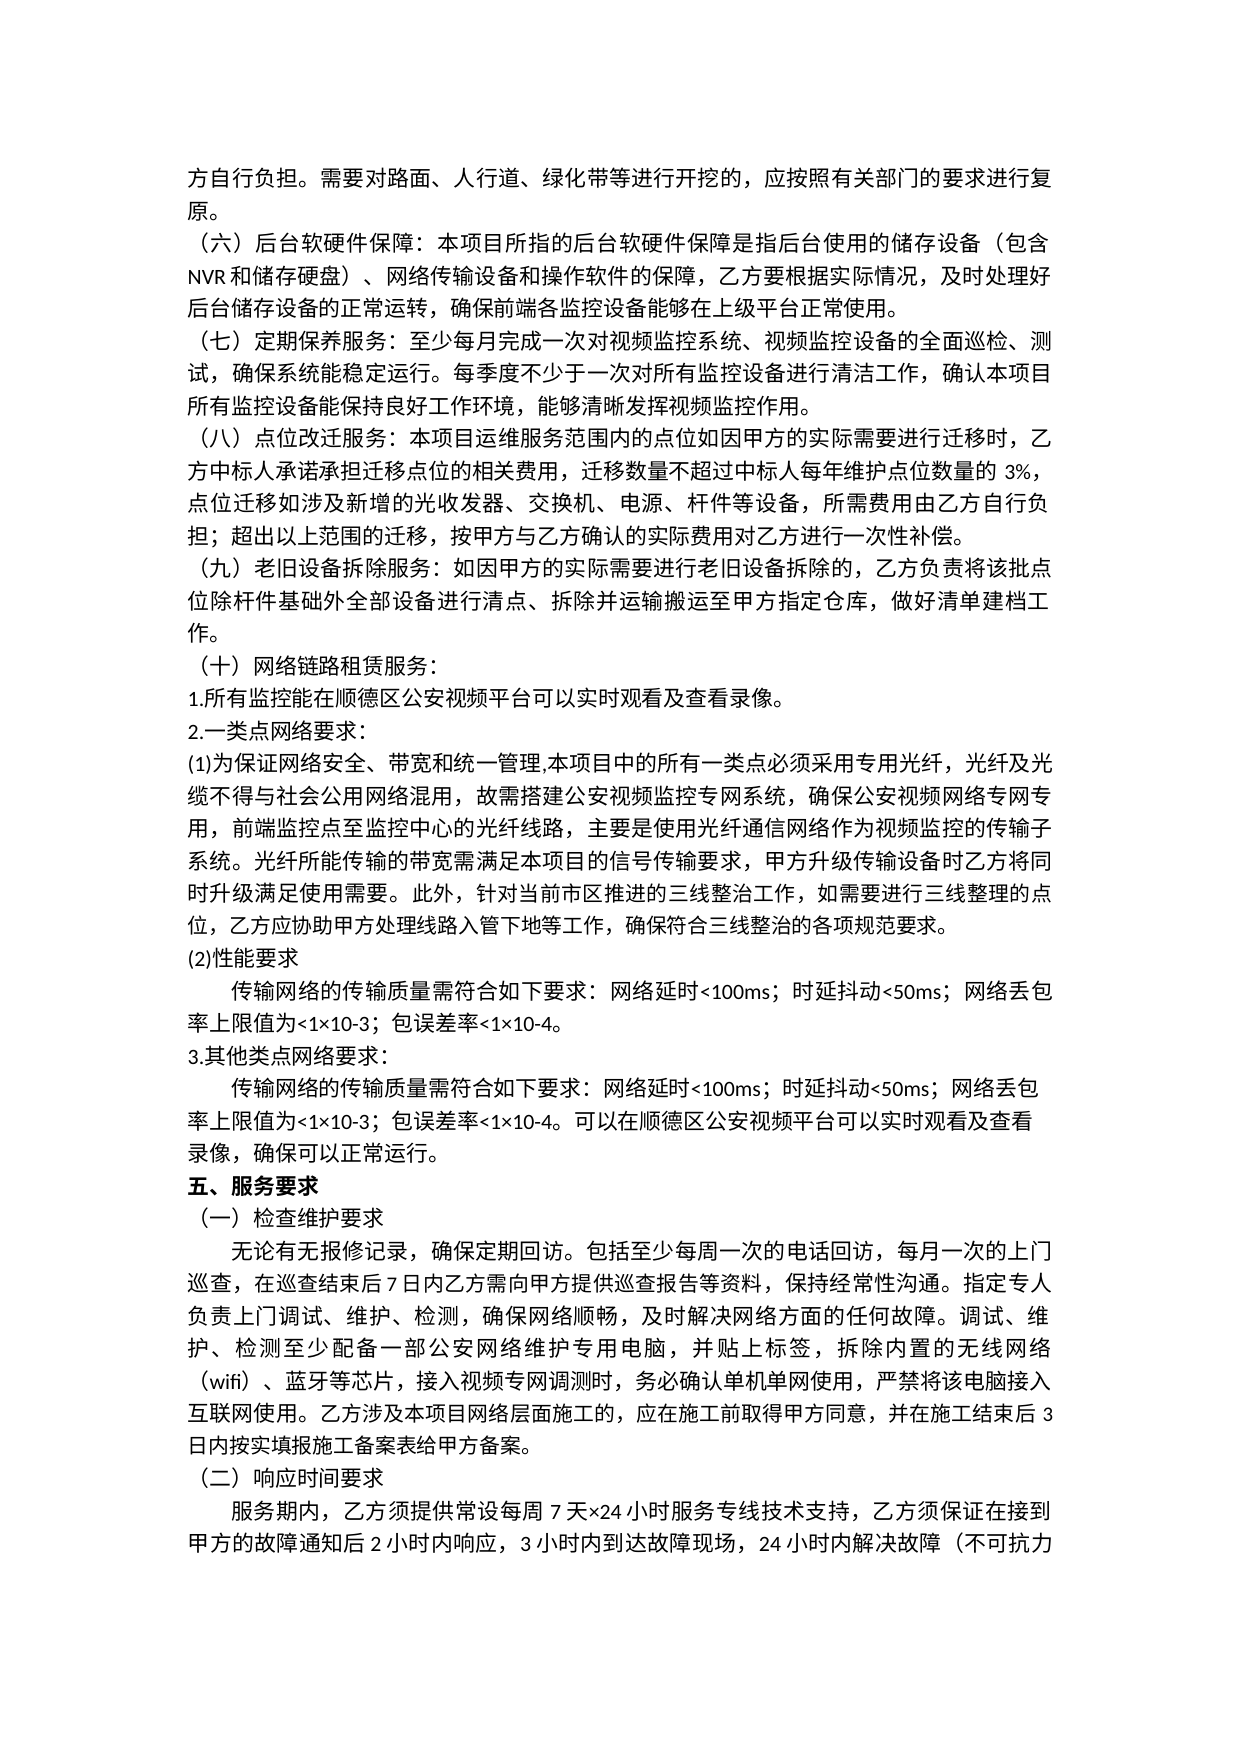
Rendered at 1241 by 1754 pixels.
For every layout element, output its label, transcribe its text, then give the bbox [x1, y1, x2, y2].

text 传输网络的传输质量需符合如下要求：网络延时<100ms；时延抖动<50ms；网络丢包率上限值为<1×10-3；包误差率<1×10-4。可以在顺德区公安视频平台可以实时观看及查看录像，确保可以正常运行。 [187, 1072, 1053, 1169]
text （一）检查维护要求 [187, 1202, 1053, 1234]
text （六）后台软硬件保障：本项目所指的后台软硬件保障是指后台使用的储存设备（包含NVR和储存硬盘）、网络传输设备和操作软件的保障，乙方要根据实际情况，及时处理好后台储存设备的正常运转，确保前端各监控设备能够在上级平台正常使用。 [187, 227, 1053, 324]
text （九）老旧设备拆除服务：如因甲方的实际需要进行老旧设备拆除的，乙方负责将该批点位除杆件基础外全部设备进行清点、拆除并运输搬运至甲方指定仓库，做好清单建档工作。 [187, 552, 1053, 649]
text （二）响应时间要求 [187, 1462, 1053, 1494]
text （十）网络链路租赁服务： [187, 649, 1053, 682]
text （七）定期保养服务：至少每月完成一次对视频监控系统、视频监控设备的全面巡检、测试，确保系统能稳定运行。每季度不少于一次对所有监控设备进行清洁工作，确认本项目所有监控设备能保持良好工作环境，能够清晰发挥视频监控作用。 [187, 324, 1053, 422]
text 无论有无报修记录，确保定期回访。包括至少每周一次的电话回访，每月一次的上门巡查，在巡查结束后7日内乙方需向甲方提供巡查报告等资料，保持经常性沟通。指定专人负责上门调试、维护、检测，确保网络顺畅，及时解决网络方面的任何故障。调试、维护、检测至少配备一部公安网络维护专用电脑，并贴上标签，拆除内置的无线网络（wifi）、蓝牙等芯片，接入视频专网调测时，务必确认单机单网使用，严禁将该电脑接入互联网使用。乙方涉及本项目网络层面施工的，应在施工前取得甲方同意，并在施工结束后3日内按实填报施工备案表给甲方备案。 [187, 1234, 1053, 1462]
text 五、服务要求 [187, 1169, 1053, 1202]
text (2)性能要求 [187, 942, 1053, 974]
text 传输网络的传输质量需符合如下要求：网络延时<100ms；时延抖动<50ms；网络丢包率上限值为<1×10-3；包误差率<1×10-4。 [187, 974, 1053, 1039]
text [187, 1494, 1053, 1559]
text (1)为保证网络安全、带宽和统一管理,本项目中的所有一类点必须采用专用光纤，光纤及光缆不得与社会公用网络混用，故需搭建公安视频监控专网系统，确保公安视频网络专网专用，前端监控点至监控中心的光纤线路，主要是使用光纤通信网络作为视频监控的传输子系统。光纤所能传输的带宽需满足本项目的信号传输要求，甲方升级传输设备时乙方将同时升级满足使用需要。此外，针对当前市区推进的三线整治工作，如需要进行三线整理的点位，乙方应协助甲方处理线路入管下地等工作，确保符合三线整治的各项规范要求。 [187, 747, 1053, 942]
text （八）点位改迁服务：本项目运维服务范围内的点位如因甲方的实际需要进行迁移时，乙方中标人承诺承担迁移点位的相关费用，迁移数量不超过中标人每年维护点位数量的3%，点位迁移如涉及新增的光收发器、交换机、电源、杆件等设备，所需费用由乙方自行负担；超出以上范围的迁移，按甲方与乙方确认的实际费用对乙方进行一次性补偿。 [187, 422, 1053, 552]
text 1.所有监控能在顺德区公安视频平台可以实时观看及查看录像。 [187, 682, 1053, 714]
text 2.一类点网络要求： [187, 714, 1053, 747]
text 3.其他类点网络要求： [187, 1039, 1053, 1072]
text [187, 162, 1053, 227]
